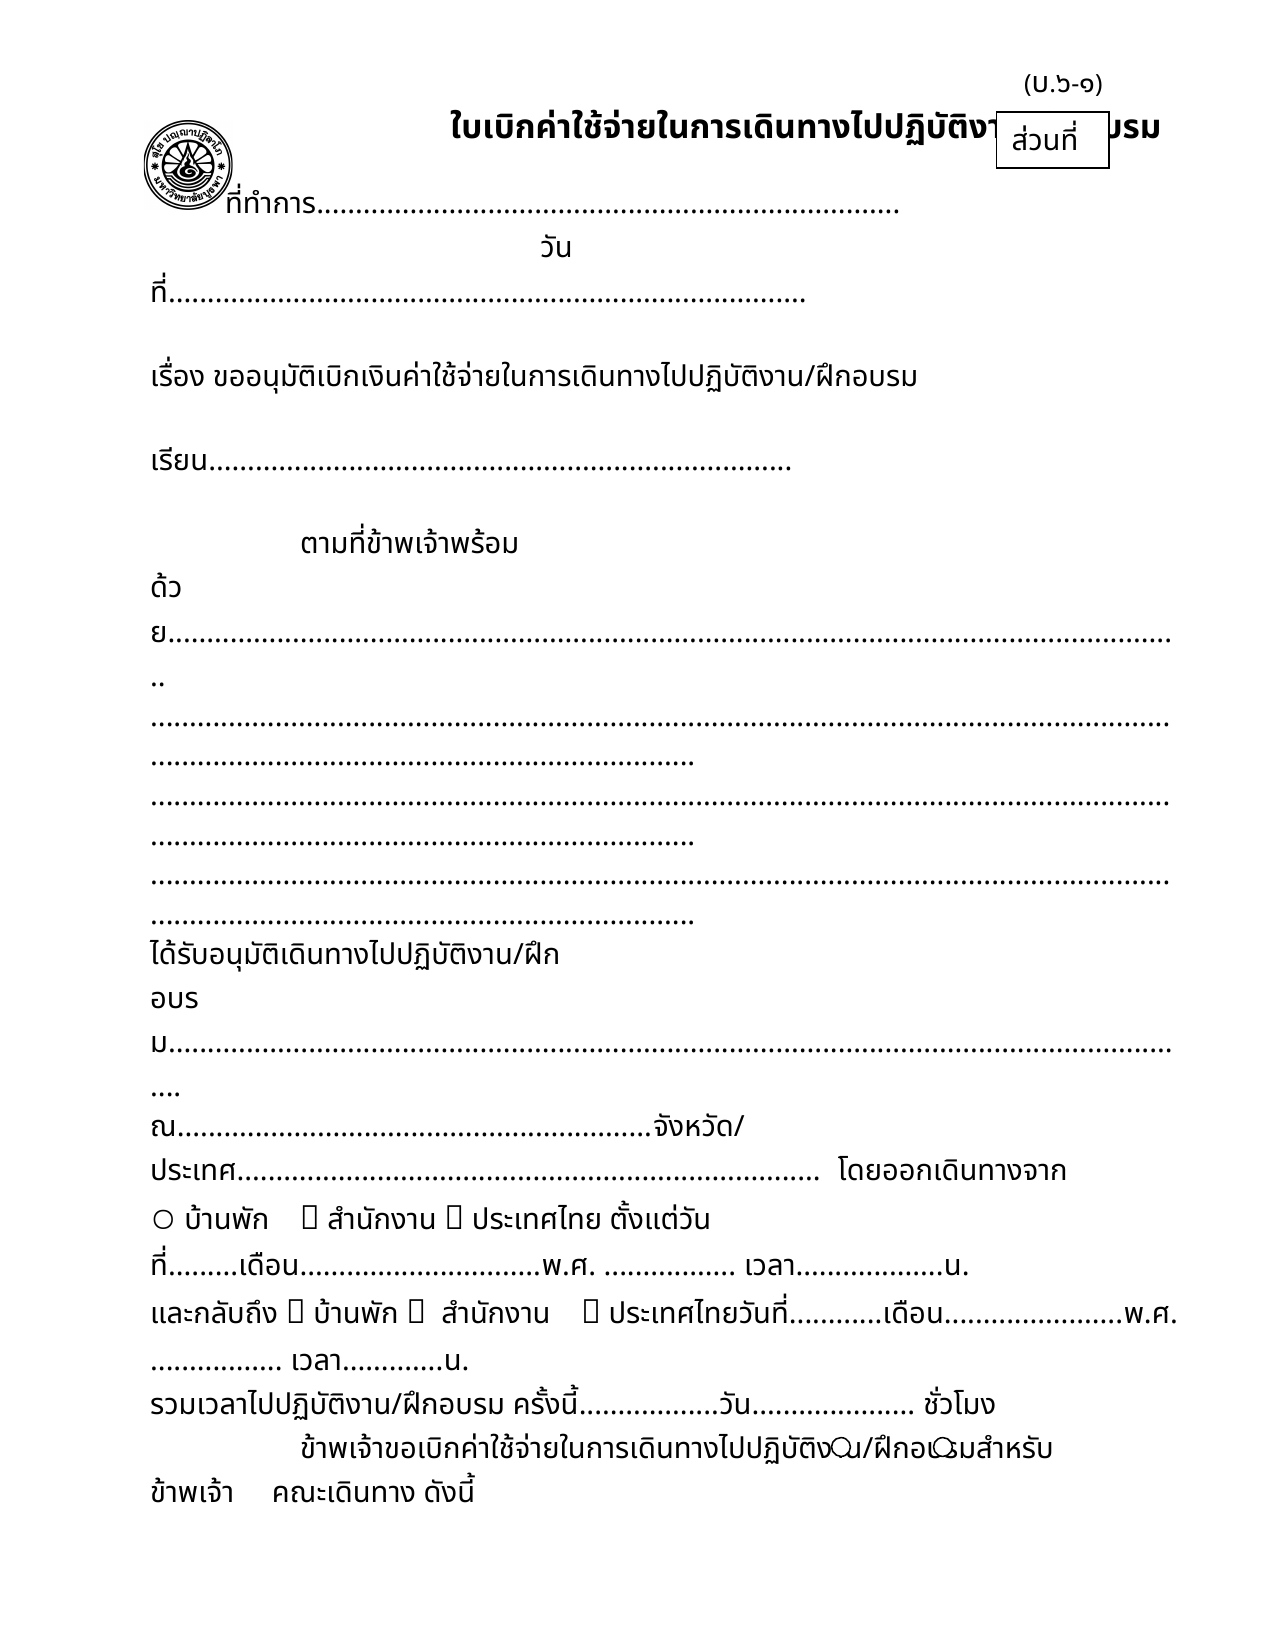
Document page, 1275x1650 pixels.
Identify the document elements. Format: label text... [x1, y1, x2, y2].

text และกลับถึง บ้านพัก สำนักงาน ประเทศไทยวันที่............เดือน.......................พ.ศ. ................. เวลา.............น. [150, 1288, 1179, 1383]
text เรียน........................................................................... [150, 439, 1179, 483]
text ใบเบิกค่าใช้จ่ายในการเดินทางไปปฏิบัติงาน/ฝึกอบรม [450, 103, 1008, 154]
text ตามที่ข้าพเจ้าพร้อมด้วย................................................................................................................................... [150, 523, 1179, 695]
text ข้าพเจ้าขอเบิกค่าใช้จ่ายในการเดินทางไปปฏิบัติงาน/ฝึกอบรมสำหรับ ข้าพเจ้า คณะเดินทาง ดังนี้ [150, 1427, 1179, 1516]
text ......................................................................................................................................................................................................... [150, 853, 1179, 933]
picture [143, 120, 233, 210]
text ณ.............................................................จังหวัด/ประเทศ........................................................................... โดยออกเดินทางจาก [150, 1105, 1179, 1194]
text บ้านพัก สำนักงาน ประเทศไทย ตั้งแต่วันที่.........เดือน...............................พ.ศ. ................. เวลา...................น. [150, 1194, 1179, 1288]
text ที่ทำการ........................................................................... [150, 154, 1179, 227]
text ใบเบิกค่าใช้จ่ายในการเดินทางไปปฏิบัติงาน/ฝึกอบรม [1110, 103, 1179, 154]
text ......................................................................................................................................................................................................... [150, 695, 1179, 774]
text รวมเวลาไปปฏิบัติงาน/ฝึกอบรม ครั้งนี้..................วัน..................... ชั่วโมง [150, 1383, 1179, 1427]
text วันที่.................................................................................. [150, 227, 1107, 315]
text เรื่อง ขออนุมัติเบิกเงินค่าใช้จ่ายในการเดินทางไปปฏิบัติงาน/ฝึกอบรม [150, 355, 1179, 399]
text ......................................................................................................................................................................................................... [150, 774, 1179, 853]
text ได้รับอนุมัติเดินทางไปปฏิบัติงาน/ฝึกอบรม..................................................................................................................................... [150, 933, 1179, 1105]
